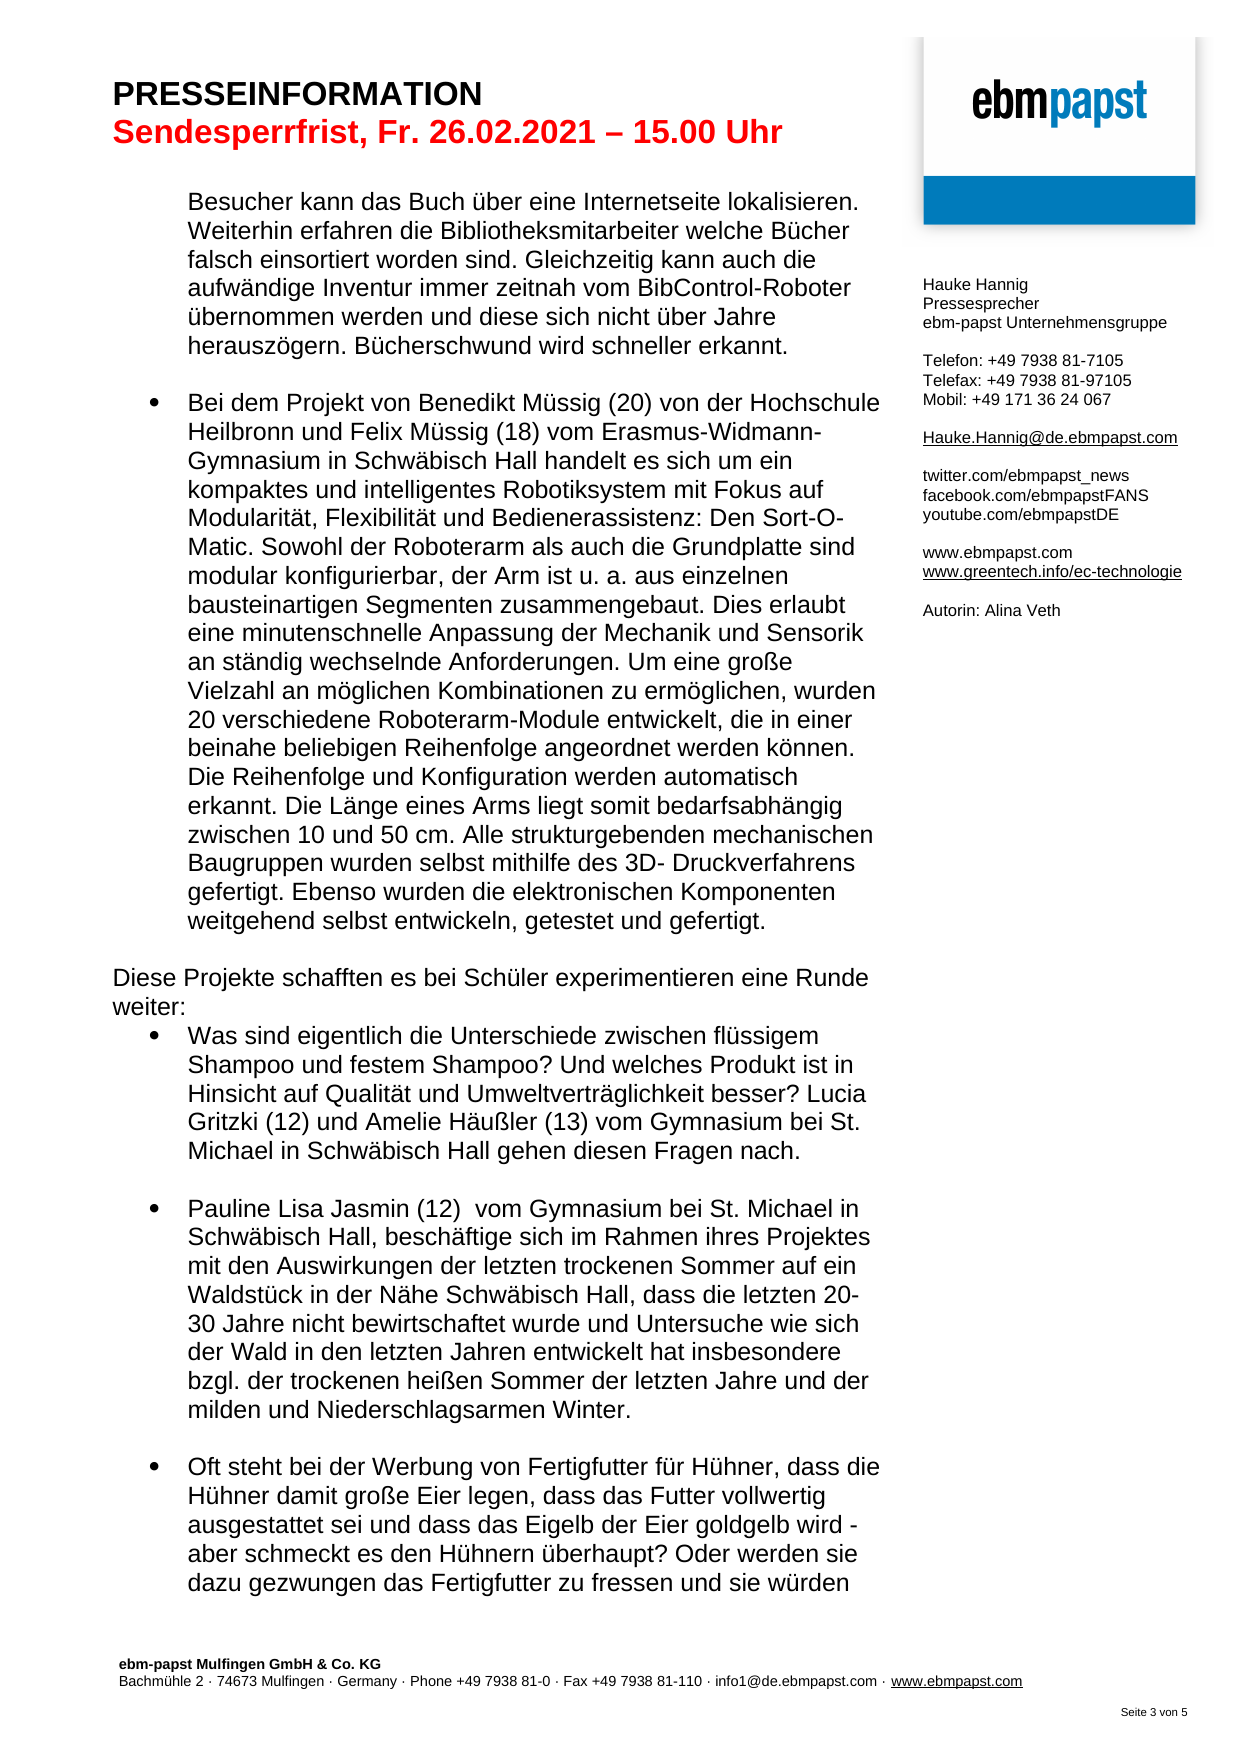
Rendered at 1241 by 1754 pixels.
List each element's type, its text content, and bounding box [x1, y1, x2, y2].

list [150, 187, 886, 359]
list Bei dem Projekt von Benedikt Müssig (20) von der Hochschule Heilbronn und Felix Müssig (18) vom Erasmus-Widmann-Gymnasium in Schwäbisch Hall handelt es sich um ein kompaktes und intelligentes Robotiksystem mit Fokus auf Modularität, Flexibilität und Bedienerassistenz: Den Sort-O-Matic. Sowohl der Roboterarm als auch die Grundplatte sind modular konfigurierbar, der Arm ist u. a. aus einzelnen bausteinartigen Segmenten zusammengebaut. Dies erlaubt eine minutenschnelle Anpassung der Mechanik und Sensorik an ständig wechselnde Anforderungen. Um eine große Vielzahl an möglichen Kombinationen zu ermöglichen, wurden 20 verschiedene Roboterarm-Module entwickelt, die in einer beinahe beliebigen Reihenfolge angeordnet werden können. Die Reihenfolge und Konfiguration werden automatisch erkannt. Die Länge eines Arms liegt somit bedarfsabhängig zwischen 10 und 50 cm. Alle strukturgebenden mechanischen Baugruppen wurden selbst mithilfe des 3D- Druckverfahrens gefertigt. Ebenso wurden die elektronischen Komponenten weitgehend selbst entwickeln, getestet und gefertigt. [150, 388, 886, 935]
list Was sind eigentlich die Unterschiede zwischen flüssigem Shampoo und festem Shampoo? Und welches Produkt ist in Hinsicht auf Qualität und Umweltverträglichkeit besser? Lucia Gritzki (12) und Amelie Häußler (13) vom Gymnasium bei St. Michael in Schwäbisch Hall gehen diesen Fragen nach. [150, 1021, 886, 1165]
text Diese Projekte schafften es bei Schüler experimentieren eine Runde weiter: [112, 963, 886, 1021]
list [150, 1452, 886, 1596]
list Pauline Lisa Jasmin (12) vom Gymnasium bei St. Michael in Schwäbisch Hall, beschäftige sich im Rahmen ihres Projektes mit den Auswirkungen der letzten trockenen Sommer auf ein Waldstück in der Nähe Schwäbisch Hall, dass die letzten 20-30 Jahre nicht bewirtschaftet wurde und Untersuche wie sich der Wald in den letzten Jahren entwickelt hat insbesondere bzgl. der trockenen heißen Sommer der letzten Jahre und der milden und Niederschlagsarmen Winter. [150, 1193, 886, 1424]
